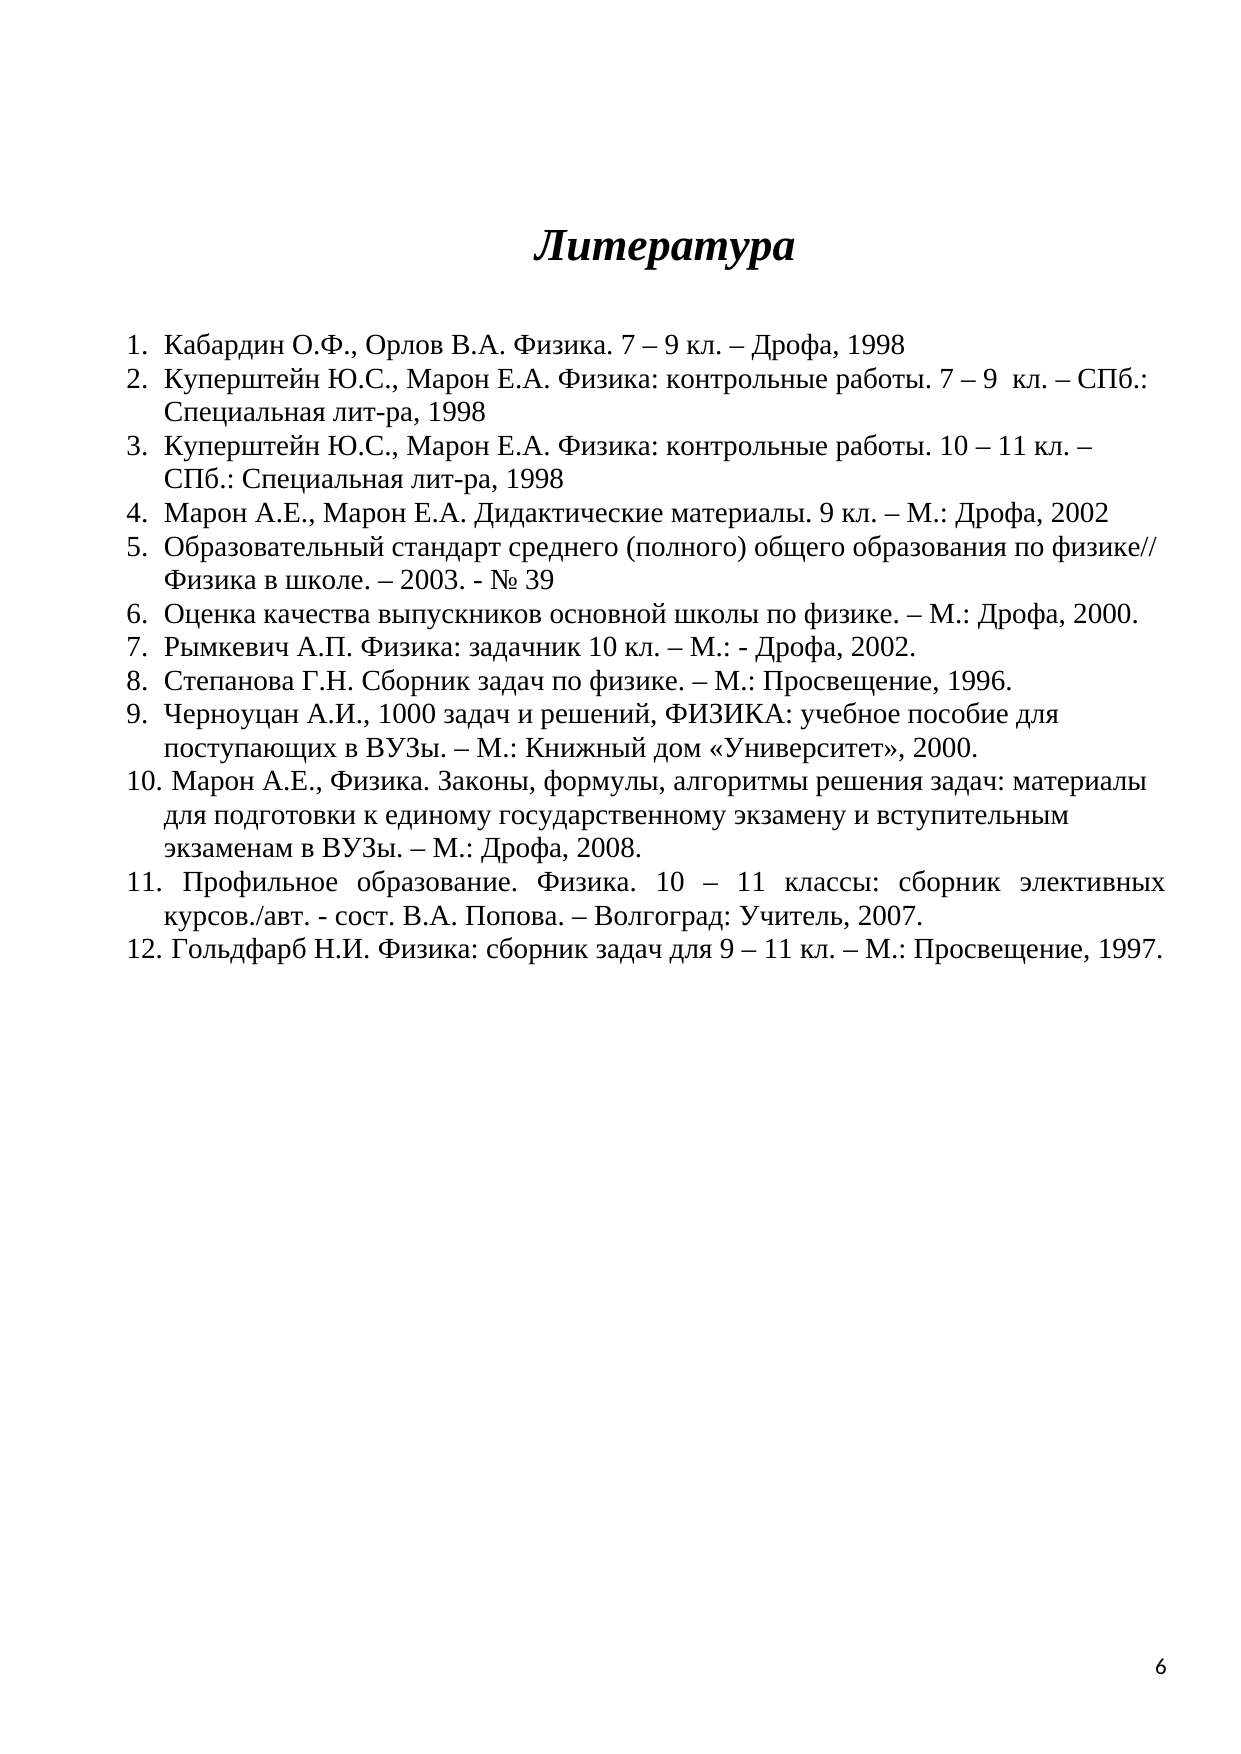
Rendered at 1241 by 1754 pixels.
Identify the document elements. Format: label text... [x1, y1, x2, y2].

list Рымкевич А.П. Физика: задачник 10 кл. – М.: - Дрофа, 2002. [126, 629, 1167, 663]
list Степанова Г.Н. Сборник задач по физике. – М.: Просвещение, 1996. [126, 663, 1167, 696]
list Гольдфарб Н.И. Физика: сборник задач для 9 – 11 кл. – М.: Просвещение, 1997. [126, 931, 1167, 965]
text Литература [89, 217, 1167, 270]
list Куперштейн Ю.С., Марон Е.А. Физика: контрольные работы. 10 – 11 кл. – СПб.: Специальная лит-ра, 1998 [126, 428, 1167, 495]
list Черноуцан А.И., 1000 задач и решений, ФИЗИКА: учебное пособие для поступающих в ВУЗы. – М.: Книжный дом «Университет», 2000. [126, 696, 1167, 763]
list Оценка качества выпускников основной школы по физике. – М.: Дрофа, 2000. [126, 596, 1167, 629]
list Марон А.Е., Марон Е.А. Дидактические материалы. 9 кл. – М.: Дрофа, 2002 [126, 495, 1167, 529]
list Профильное образование. Физика. 10 – 11 классы: сборник элективных курсов./авт. - сост. В.А. Попова. – Волгоград: Учитель, 2007. [126, 864, 1167, 931]
list Куперштейн Ю.С., Марон Е.А. Физика: контрольные работы. 7 – 9 кл. – СПб.: Специальная лит-ра, 1998 [126, 361, 1167, 428]
list Марон А.Е., Физика. Законы, формулы, алгоритмы решения задач: материалы для подготовки к единому государственному экзамену и вступительным экзаменам в ВУЗы. – М.: Дрофа, 2008. [126, 763, 1167, 864]
list Образовательный стандарт среднего (полного) общего образования по физике// Физика в школе. – 2003. - № 39 [126, 529, 1167, 596]
list Кабардин О.Ф., Орлов В.А. Физика. 7 – 9 кл. – Дрофа, 1998 [126, 327, 1167, 361]
